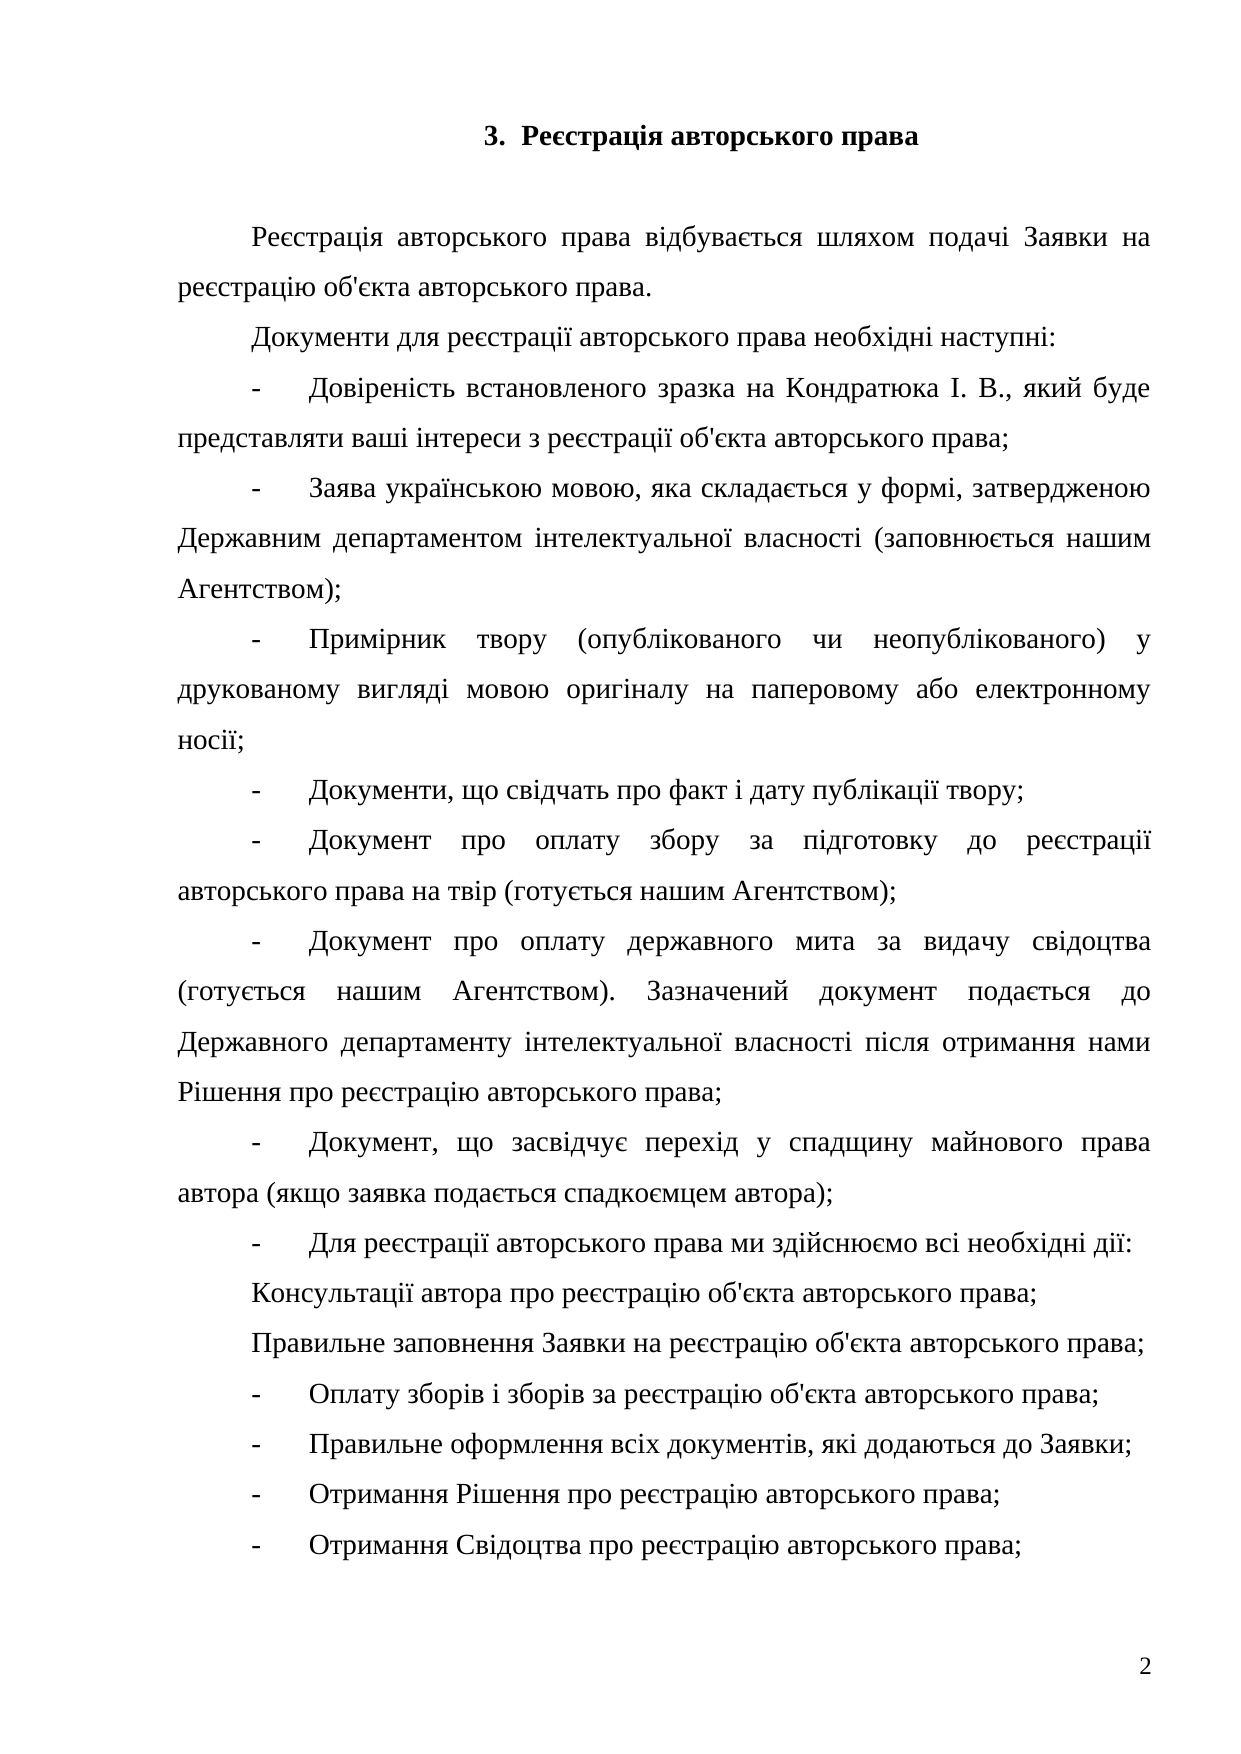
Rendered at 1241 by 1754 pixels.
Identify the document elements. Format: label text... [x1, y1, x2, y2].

text Реєстрація авторського права відбувається шляхом подачі Заявки на реєстрацію об'єкта авторського права. [177, 219, 1152, 303]
list Оплату зборів і зборів за реєстрацію об'єкта авторського права; [177, 1376, 1152, 1409]
list Отримання Рішення про реєстрацію авторського права; [177, 1477, 1152, 1510]
list Для реєстрації авторського права ми здійснюємо всі необхідні дії: [177, 1225, 1152, 1258]
text Консультації автора про реєстрацію об'єкта авторського права; [251, 1275, 1152, 1309]
list Документ про оплату збору за підготовку до реєстрації авторського права на твір (готується нашим Агентством); [177, 822, 1152, 906]
list Документ про оплату державного мита за видачу свідоцтва (готується нашим Агентством). Зазначений документ подається до Державного департаменту інтелектуальної власності після отримання нами Рішення про реєстрацію авторського права; [177, 923, 1152, 1108]
list Правильне оформлення всіх документів, які додаються до Заявки; [177, 1426, 1152, 1460]
text Правильне заповнення Заявки на реєстрацію об'єкта авторського права; [251, 1326, 1152, 1359]
list Примірник твору (опублікованого чи неопублікованого) у друкованому вигляді мовою оригіналу на паперовому або електронному носії; [177, 621, 1152, 755]
text Документи для реєстрації авторського права необхідні наступні: [177, 319, 1152, 353]
list Довіреність встановленого зразка на Кондратюка І. В., який буде представляти ваші інтереси з реєстрації об'єкта авторського права; [177, 370, 1152, 453]
list Отримання Свідоцтва про реєстрацію авторського права; [177, 1527, 1152, 1560]
list Документи, що свідчать про факт і дату публікації твору; [177, 772, 1152, 806]
list Реєстрація авторського права [251, 118, 1152, 152]
list Документ, що засвідчує перехід у спадщину майнового права автора (якщо заявка подається спадкоємцем автора); [177, 1124, 1152, 1208]
list Заява українською мовою, яка складається у формі, затвердженою Державним департаментом інтелектуальної власності (заповнюється нашим Агентством); [177, 470, 1152, 604]
